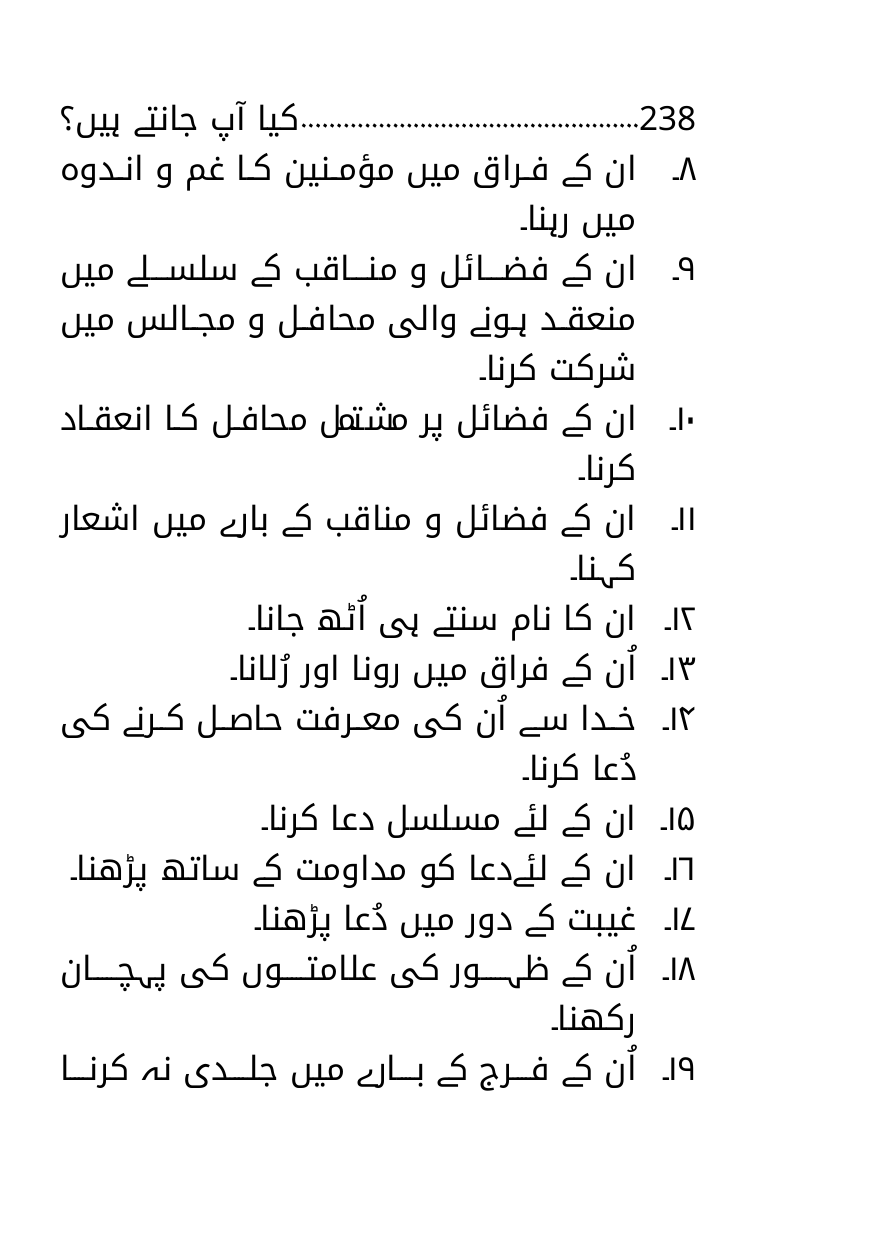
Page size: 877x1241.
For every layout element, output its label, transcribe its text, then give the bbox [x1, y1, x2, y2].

text ۱۸۔ اُن کے ظہور کی علامتوں کی پہچان رکھنا۔ [60, 940, 697, 1040]
text ۱۷۔ غیبت کے دور میں دُعا پڑھنا۔ [60, 890, 697, 940]
text ۸۔ ان کے فراق میں مؤمنین کا غم و اندوہ میں رہنا۔ [60, 140, 697, 240]
text ۱۱۔ ان کے فضائل و مناقب کے بارے میں اشعار کہنا۔ [60, 490, 697, 590]
text ۱۵۔ ان کے لئے مسلسل دعا کرنا۔ [60, 790, 697, 840]
text ۹۔ ان کے فضائل و مناقب کے سلسلے میں منعقد ہونے والی محافل و مجالس میں شرکت کرنا۔ [60, 240, 697, 390]
text ۱۳۔ اُن کے فراق میں رونا اور رُلانا۔ [60, 640, 697, 690]
text ۱۶۔ ان کے لئےدعا کو مداومت کے ساتھ پڑھنا۔ [60, 840, 697, 890]
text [60, 1040, 697, 1090]
text ۱۰۔ ان کے فضائل پر مشتمل محافل کا انعقاد کرنا۔ [60, 390, 697, 490]
text ۱۴۔ خدا سے اُن کی معرفت حاصل کرنے کی دُعا کرنا۔ [60, 690, 697, 790]
text ۱۲۔ ان کا نام سنتے ہی اُٹھ جانا۔ [60, 590, 697, 640]
